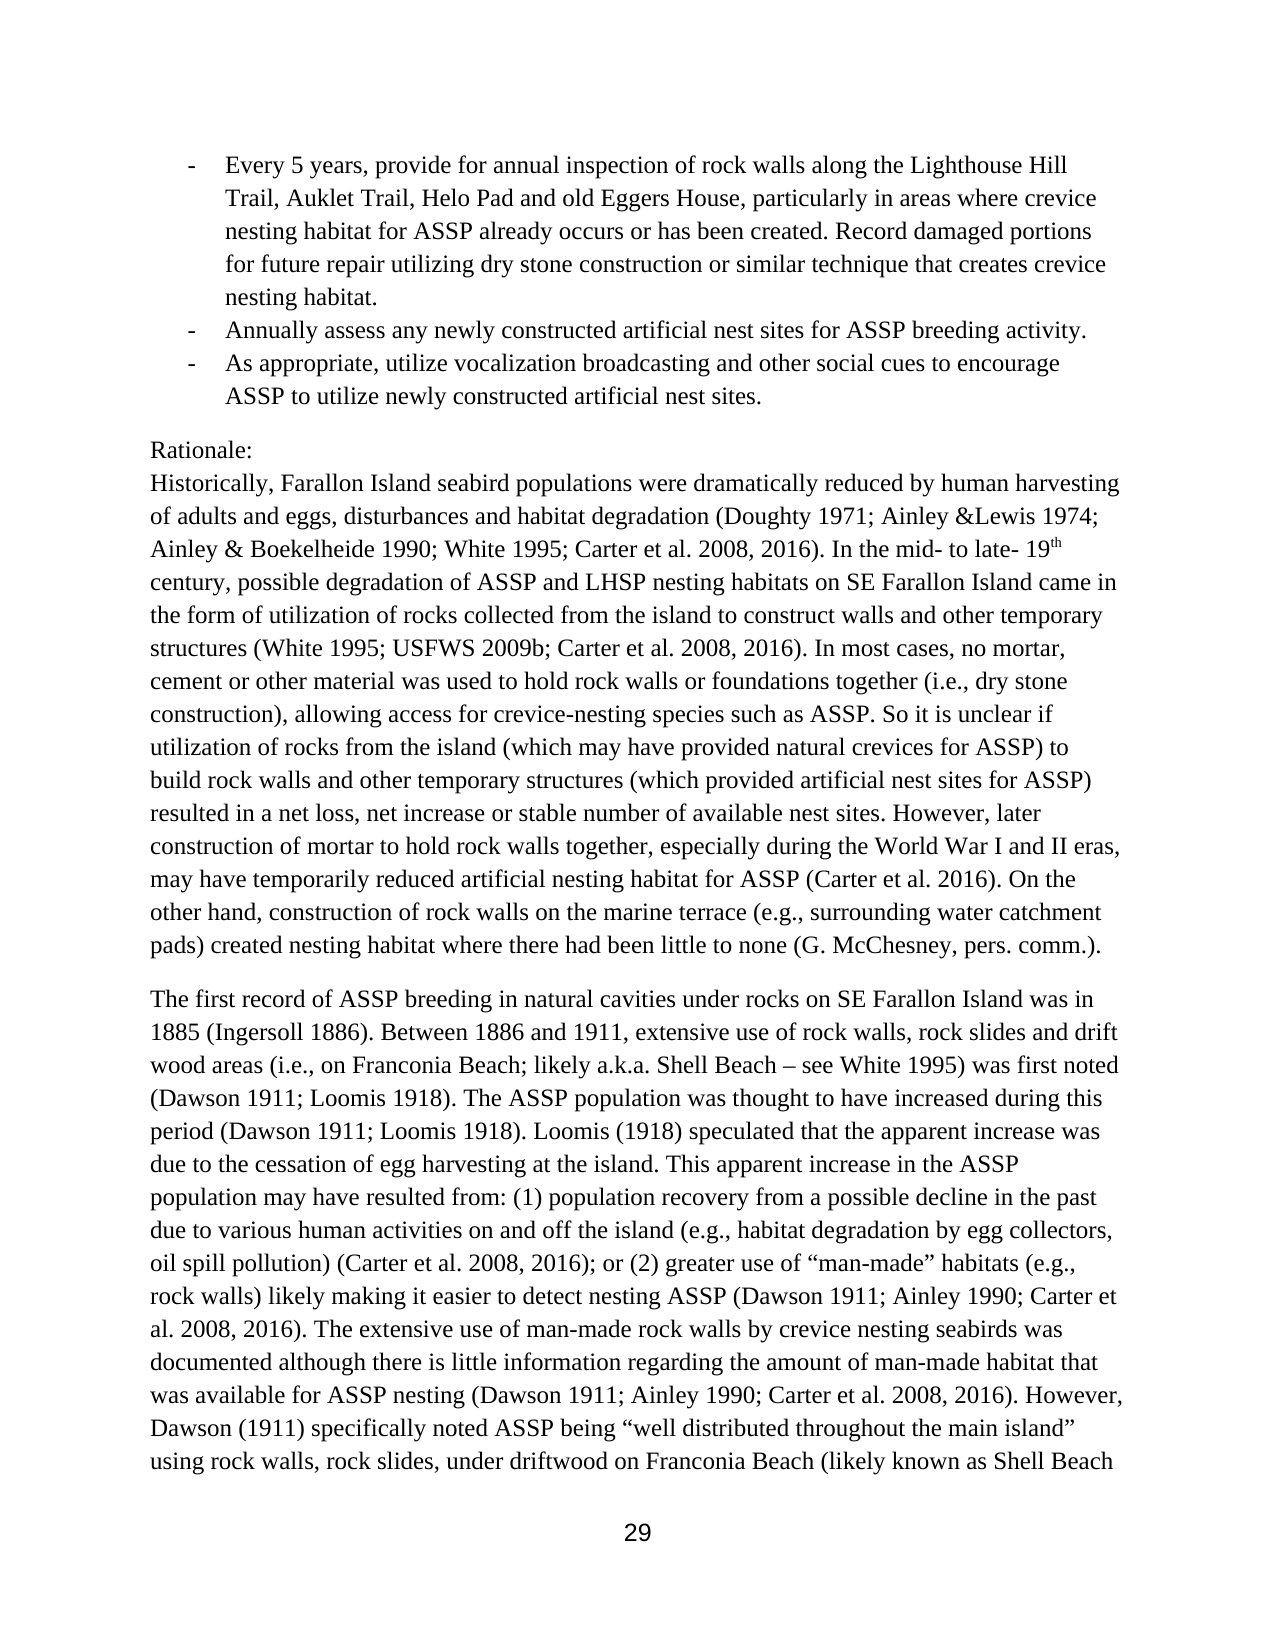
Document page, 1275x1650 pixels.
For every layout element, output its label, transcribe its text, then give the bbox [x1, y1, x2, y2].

list Annually assess any newly constructed artificial nest sites for ASSP breeding activity. [187, 315, 1125, 344]
list As appropriate, utilize vocalization broadcasting and other social cues to encourage ASSP to utilize newly constructed artificial nest sites. [187, 348, 1125, 410]
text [150, 984, 1125, 1475]
text Historically, Farallon Island seabird populations were dramatically reduced by human harvesting of adults and eggs, disturbances and habitat degradation (Doughty 1971; Ainley &Lewis 1974; Ainley & Boekelheide 1990; White 1995; Carter et al. 2008, 2016). In the mid- to late- 19th century, possible degradation of ASSP and LHSP nesting habitats on SE Farallon Island came in the form of utilization of rocks collected from the island to construct walls and other temporary structures (White 1995; USFWS 2009b; Carter et al. 2008, 2016). In most cases, no mortar, cement or other material was used to hold rock walls or foundations together (i.e., dry stone construction), allowing access for crevice-nesting species such as ASSP. So it is unclear if utilization of rocks from the island (which may have provided natural crevices for ASSP) to build rock walls and other temporary structures (which provided artificial nest sites for ASSP) resulted in a net loss, net increase or stable number of available nest sites. However, later construction of mortar to hold rock walls together, especially during the World War I and II eras, may have temporarily reduced artificial nesting habitat for ASSP (Carter et al. 2016). On the other hand, construction of rock walls on the marine terrace (e.g., surrounding water catchment pads) created nesting habitat where there had been little to none (G. McChesney, pers. comm.). [150, 468, 1125, 959]
list Every 5 years, provide for annual inspection of rock walls along the Lighthouse Hill Trail, Auklet Trail, Helo Pad and old Eggers House, particularly in areas where crevice nesting habitat for ASSP already occurs or has been created. Record damaged portions for future repair utilizing dry stone construction or similar technique that creates crevice nesting habitat. [187, 150, 1125, 311]
text Rationale: [150, 435, 1125, 464]
